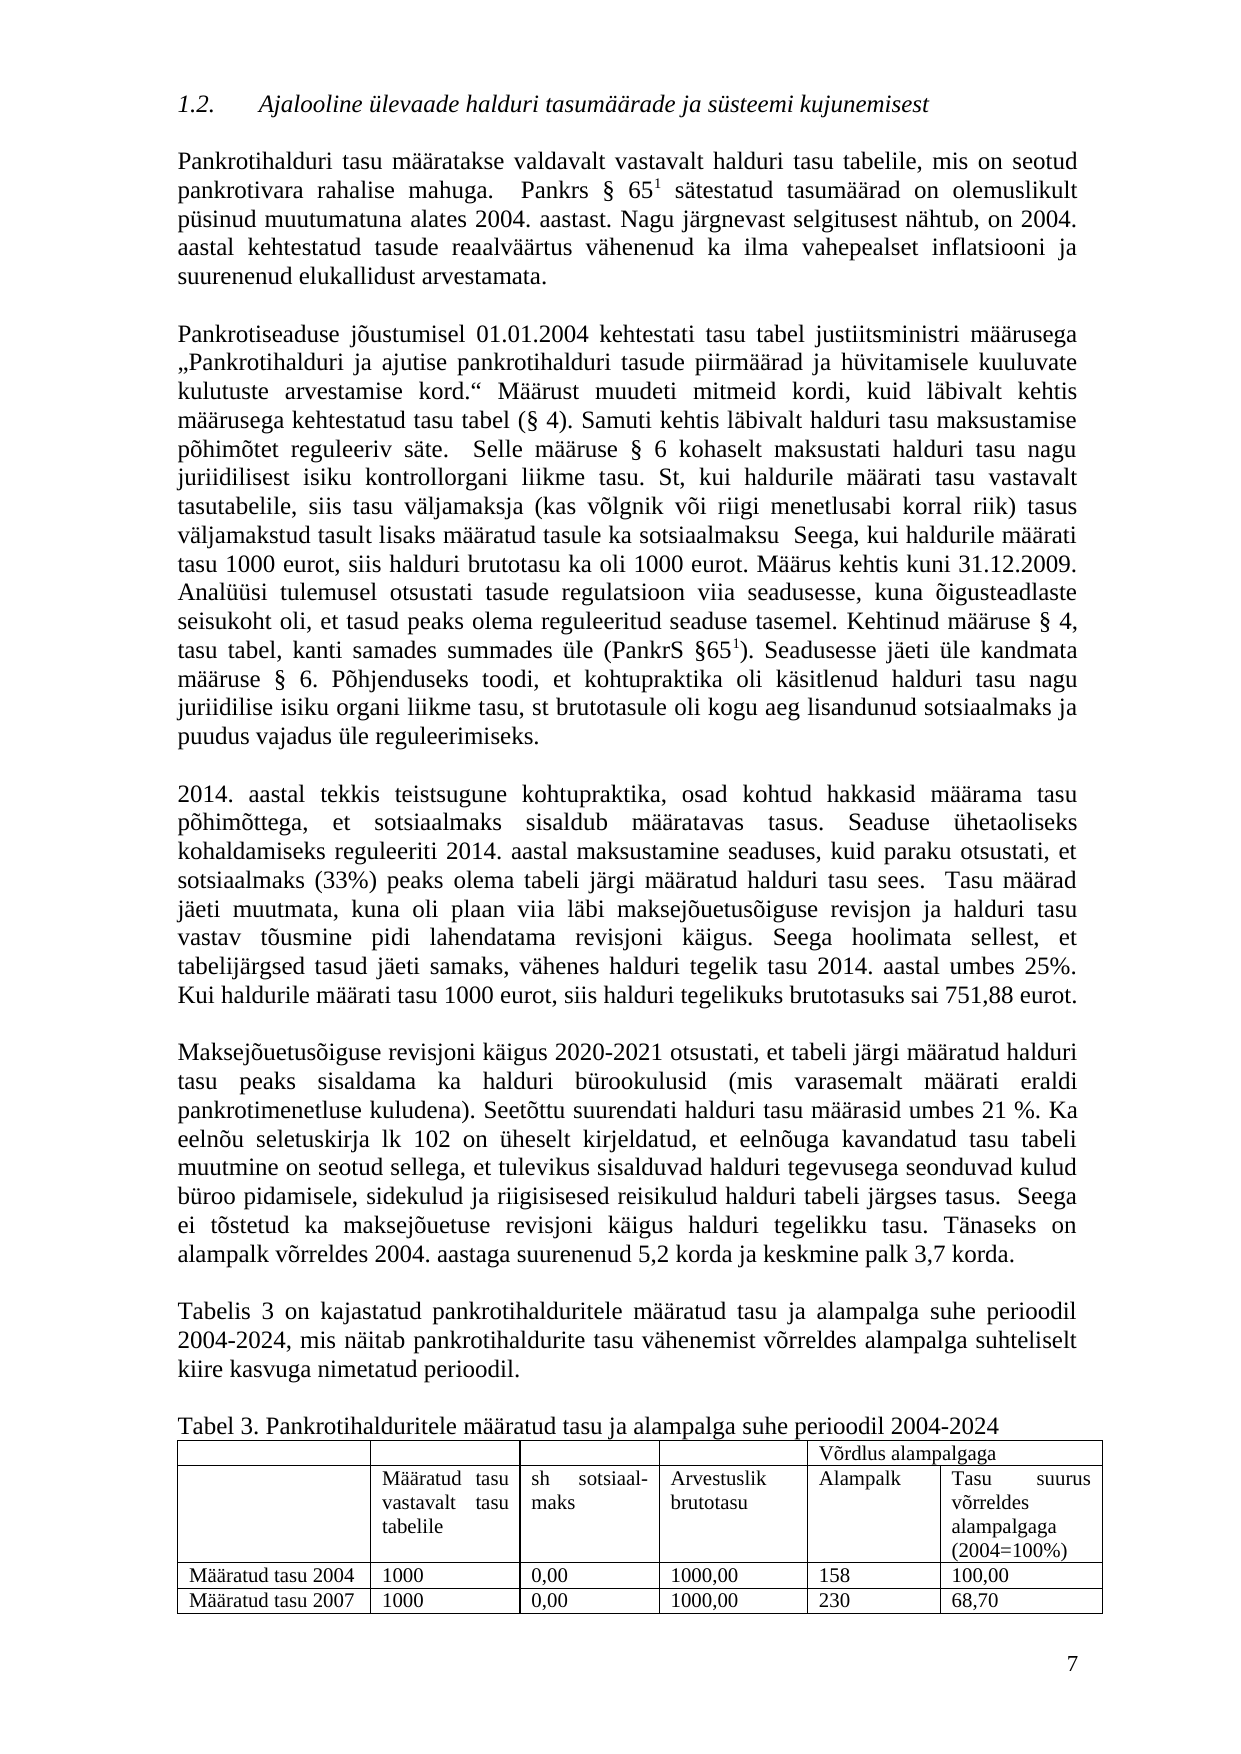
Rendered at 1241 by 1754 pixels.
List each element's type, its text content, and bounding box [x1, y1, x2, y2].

table_cell Määratud tasu vastavalt tasu tabelile [371, 1466, 519, 1562]
table_cell 1000,00 [660, 1589, 807, 1612]
table_header [178, 1441, 370, 1465]
table_cell Tasu suurus võrreldes alampalgaga (2004=100%) [941, 1466, 1102, 1562]
table_cell 0,00 [521, 1563, 659, 1587]
table_cell 230 [808, 1589, 940, 1612]
table_header [371, 1441, 519, 1465]
table_header [521, 1441, 659, 1465]
table_cell 1000 [371, 1563, 519, 1587]
text Pankrotihalduri tasu määratakse valdavalt vastavalt halduri tasu tabelile, mis on seotud pankrotivara rahalise mahuga. Pankrs § 651 sätestatud tasumäärad on olemuslikult püsinud muutumatuna alates 2004. aastast. Nagu järgnevast selgitusest nähtub, on 2004. aastal kehtestatud tasude reaalväärtus vähenenud ka ilma vahepealset inflatsiooni ja suurenenud elukallidust arvestamata. [177, 146, 1078, 290]
text Pankrotiseaduse jõustumisel 01.01.2004 kehtestati tasu tabel justiitsministri määrusega „Pankrotihalduri ja ajutise pankrotihalduri tasude piirmäärad ja hüvitamisele kuuluvate kulutuste arvestamise kord.“ Määrust muudeti mitmeid kordi, kuid läbivalt kehtis määrusega kehtestatud tasu tabel (§ 4). Samuti kehtis läbivalt halduri tasu maksustamise põhimõtet reguleeriv säte. Selle määruse § 6 kohaselt maksustati halduri tasu nagu juriidilisest isiku kontrollorgani liikme tasu. St, kui haldurile määrati tasu vastavalt tasutabelile, siis tasu väljamaksja (kas võlgnik või riigi menetlusabi korral riik) tasus väljamakstud tasult lisaks määratud tasule ka sotsiaalmaksu Seega, kui haldurile määrati tasu 1000 eurot, siis halduri brutotasu ka oli 1000 eurot. Määrus kehtis kuni 31.12.2009. Analüüsi tulemusel otsustati tasude regulatsioon viia seadusesse, kuna õigusteadlaste seisukoht oli, et tasud peaks olema reguleeritud seaduse tasemel. Kehtinud määruse § 4, tasu tabel, kanti samades summades üle (PankrS §651). Seadusesse jäeti üle kandmata määruse § 6. Põhjenduseks toodi, et kohtupraktika oli käsitlenud halduri tasu nagu juriidilise isiku organi liikme tasu, st brutotasule oli kogu aeg lisandunud sotsiaalmaks ja puudus vajadus üle reguleerimiseks. [177, 319, 1078, 750]
table_cell 158 [808, 1563, 940, 1587]
table_cell Määratud tasu 2004 [178, 1563, 370, 1587]
table_header Võrdlus alampalgaga [808, 1441, 1102, 1465]
text 2014. aastal tekkis teistsugune kohtupraktika, osad kohtud hakkasid määrama tasu põhimõttega, et sotsiaalmaks sisaldub määratavas tasus. Seaduse ühetaoliseks kohaldamiseks reguleeriti 2014. aastal maksustamine seaduses, kuid paraku otsustati, et sotsiaalmaks (33%) peaks olema tabeli järgi määratud halduri tasu sees. Tasu määrad jäeti muutmata, kuna oli plaan viia läbi maksejõuetusõiguse revisjon ja halduri tasu vastav tõusmine pidi lahendatama revisjoni käigus. Seega hoolimata sellest, et tabelijärgsed tasud jäeti samaks, vähenes halduri tegelik tasu 2014. aastal umbes 25%. Kui haldurile määrati tasu 1000 eurot, siis halduri tegelikuks brutotasuks sai 751,88 eurot. [177, 779, 1078, 1009]
table_cell 0,00 [521, 1589, 659, 1612]
table_cell [178, 1466, 370, 1562]
table_cell 1000,00 [660, 1563, 807, 1587]
table_cell sh sotsiaal-maks [521, 1466, 659, 1562]
table_cell Alampalk [808, 1466, 940, 1562]
list Ajalooline ülevaade halduri tasumäärade ja süsteemi kujunemisest [177, 89, 1078, 117]
text Maksejõuetusõiguse revisjoni käigus 2020-2021 otsustati, et tabeli järgi määratud halduri tasu peaks sisaldama ka halduri bürookulusid (mis varasemalt määrati eraldi pankrotimenetluse kuludena). Seetõttu suurendati halduri tasu määrasid umbes 21 %. Ka eelnõu seletuskirja lk 102 on üheselt kirjeldatud, et eelnõuga kavandatud tasu tabeli muutmine on seotud sellega, et tulevikus sisalduvad halduri tegevusega seonduvad kulud büroo pidamisele, sidekulud ja riigisisesed reisikulud halduri tabeli järgses tasus. Seega ei tõstetud ka maksejõuetuse revisjoni käigus halduri tegelikku tasu. Tänaseks on alampalk võrreldes 2004. aastaga suurenenud 5,2 korda ja keskmine palk 3,7 korda. [177, 1037, 1078, 1267]
table_cell Arvestuslik brutotasu [660, 1466, 807, 1562]
table_header [660, 1441, 807, 1465]
text Tabel 3. Pankrotihalduritele määratud tasu ja alampalga suhe perioodil 2004-2024 [177, 1411, 1078, 1440]
text Tabelis 3 on kajastatud pankrotihalduritele määratud tasu ja alampalga suhe perioodil 2004-2024, mis näitab pankrotihaldurite tasu vähenemist võrreldes alampalga suhteliselt kiire kasvuga nimetatud perioodil. [177, 1296, 1078, 1382]
table_cell 1000 [371, 1589, 519, 1612]
table_cell 68,70 [941, 1589, 1102, 1612]
table_cell 100,00 [941, 1563, 1102, 1587]
table_cell Määratud tasu 2007 [178, 1589, 370, 1612]
